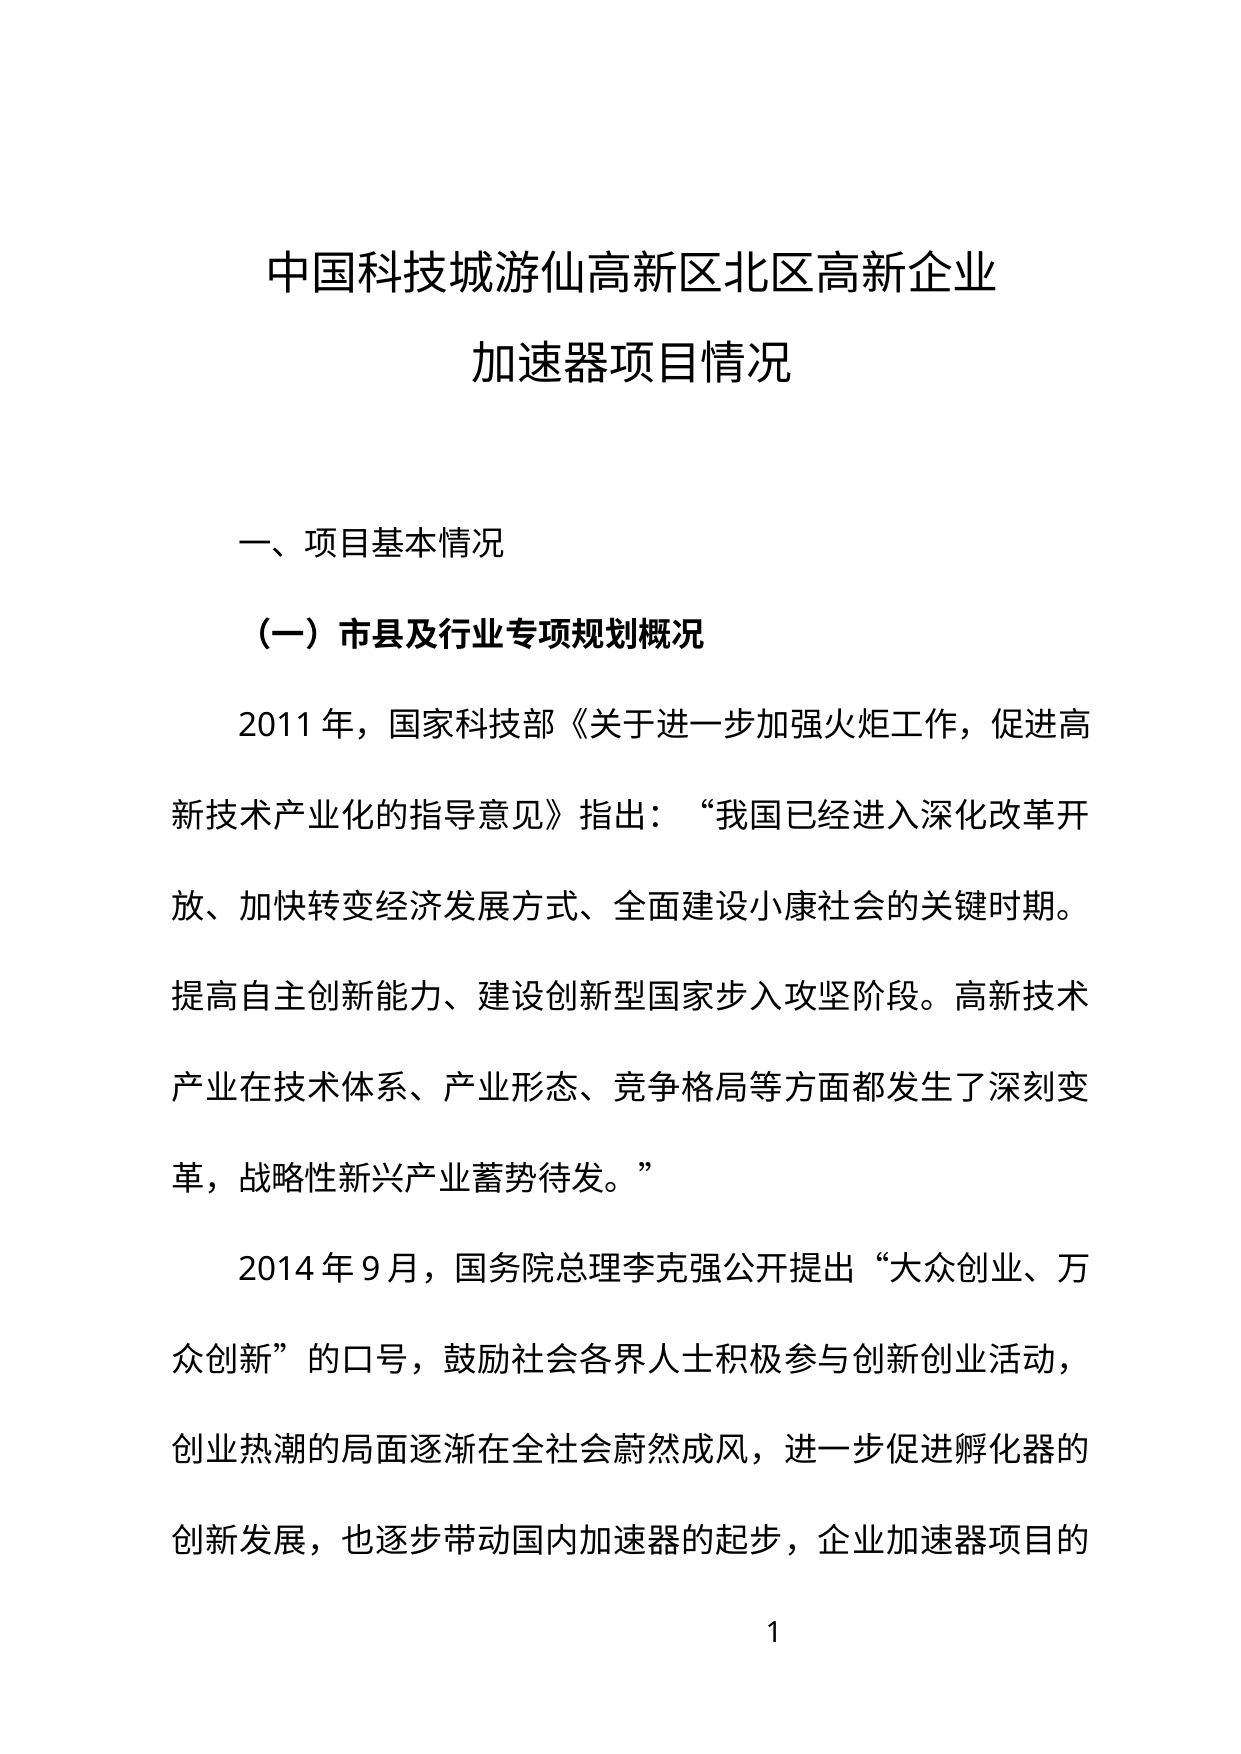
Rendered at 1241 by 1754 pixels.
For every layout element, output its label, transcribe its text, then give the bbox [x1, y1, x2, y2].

text （一）市县及行业专项规划概况 [171, 586, 1092, 677]
text 一、项目基本情况 [171, 496, 1092, 586]
text 加速器项目情况 [171, 314, 1092, 405]
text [171, 1221, 1092, 1583]
text 中国科技城游仙高新区北区高新企业 [171, 224, 1092, 314]
text 2011年，国家科技部《关于进一步加强火炬工作，促进高新技术产业化的指导意见》指出：“我国已经进入深化改革开放、加快转变经济发展方式、全面建设小康社会的关键时期。提高自主创新能力、建设创新型国家步入攻坚阶段。高新技术产业在技术体系、产业形态、竞争格局等方面都发生了深刻变革，战略性新兴产业蓄势待发。” [171, 677, 1092, 1221]
